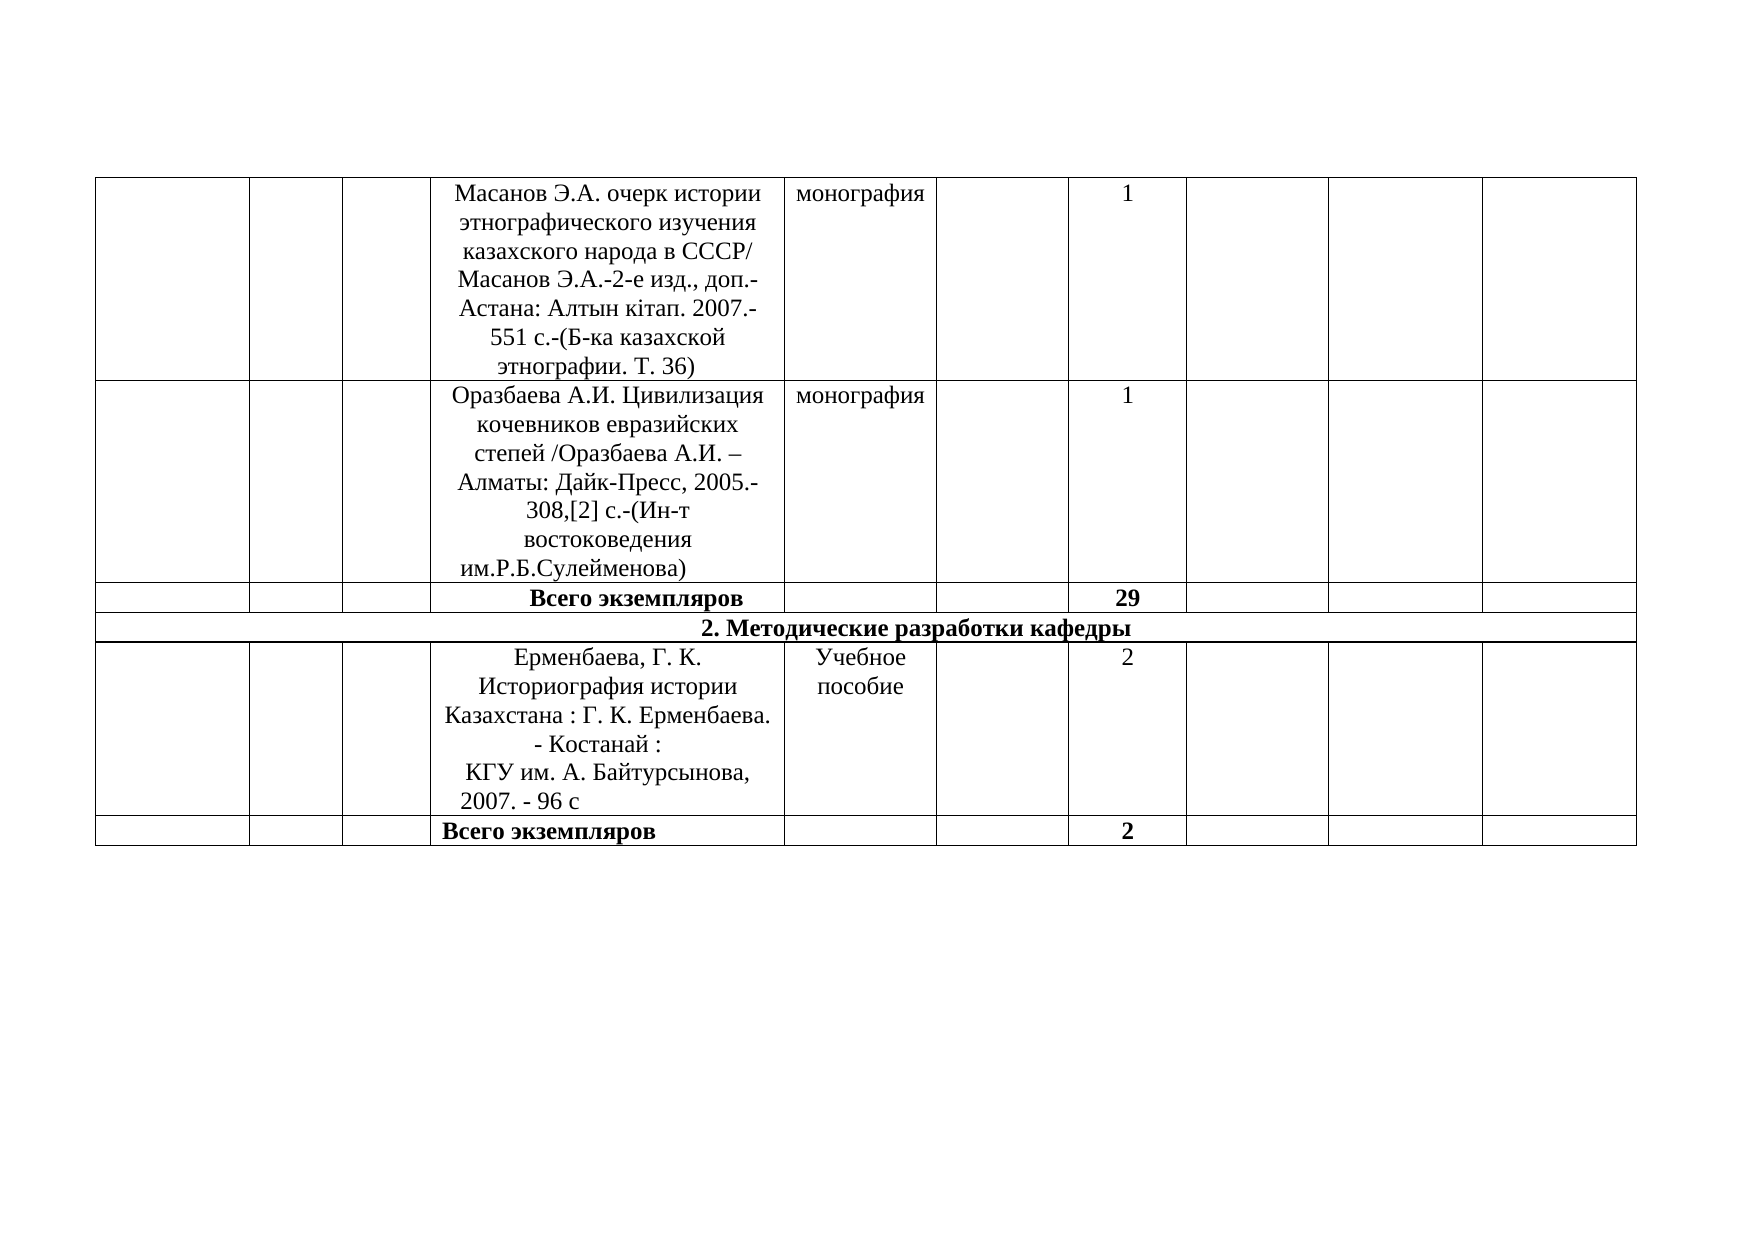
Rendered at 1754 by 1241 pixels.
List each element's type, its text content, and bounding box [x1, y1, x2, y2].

table_header Масанов Э.А. очерк истории этнографического изучения казахского народа в СССР/ Масанов Э.А.-2-е изд., доп.-Астана: Алтын кітап. 2007.-551 с.-(Б-ка казахской этнографии. Т. 36) [431, 178, 784, 379]
table_cell [1187, 816, 1328, 845]
table_cell [343, 381, 430, 582]
table_cell Оразбаева А.И. Цивилизация кочевников евразийских степей /Оразбаева А.И. –Алматы: Дайк-Пресс, 2005.-308,[2] с.-(Ин-т востоковедения им.Р.Б.Сулейменова) [431, 381, 784, 582]
table_cell 2 [1069, 816, 1186, 845]
table_cell [343, 643, 430, 815]
table_cell [785, 583, 936, 612]
table_cell [1483, 816, 1636, 845]
table_header 1 [1069, 178, 1186, 379]
table_cell [1329, 643, 1482, 815]
table_cell Ерменбаева, Г. К. Историография истории Казахстана : Г. К. Ерменбаева. - Костанай : КГУ им. А. Байтурсынова, 2007. - 96 с [431, 643, 784, 815]
table_cell [96, 381, 249, 582]
table_cell 2. Методические разработки кафедры [96, 613, 1636, 641]
table_cell 29 [1069, 583, 1186, 612]
table_header [343, 178, 430, 379]
table_cell Всего экземпляров [431, 583, 784, 612]
table_cell [937, 583, 1068, 612]
table_cell [250, 381, 342, 582]
table_header [937, 178, 1068, 379]
table_cell 2 [1069, 643, 1186, 815]
table_cell [96, 583, 249, 612]
table_cell [250, 643, 342, 815]
table_cell [1187, 583, 1328, 612]
table_header [1187, 178, 1328, 379]
table_cell [1329, 816, 1482, 845]
table_cell Всего экземпляров [431, 816, 784, 845]
table_cell [937, 816, 1068, 845]
table_header [96, 178, 249, 379]
table_cell [937, 381, 1068, 582]
table_cell монография [785, 381, 936, 582]
table_cell [343, 816, 430, 845]
table_cell [96, 816, 249, 845]
table_cell [1483, 643, 1636, 815]
table_cell 1 [1069, 381, 1186, 582]
table_cell Учебное пособие [785, 643, 936, 815]
table_cell [1187, 643, 1328, 815]
table_cell [250, 816, 342, 845]
table_cell [96, 643, 249, 815]
table_cell [343, 583, 430, 612]
table_cell [937, 643, 1068, 815]
table_header [250, 178, 342, 379]
table_cell [1483, 583, 1636, 612]
table_cell [1483, 381, 1636, 582]
table_header [1483, 178, 1636, 379]
table_header монография [785, 178, 936, 379]
table_cell [1329, 381, 1482, 582]
table_cell [1187, 381, 1328, 582]
table_cell [785, 816, 936, 845]
table_cell [1329, 583, 1482, 612]
table_cell [250, 583, 342, 612]
table_header [1329, 178, 1482, 379]
